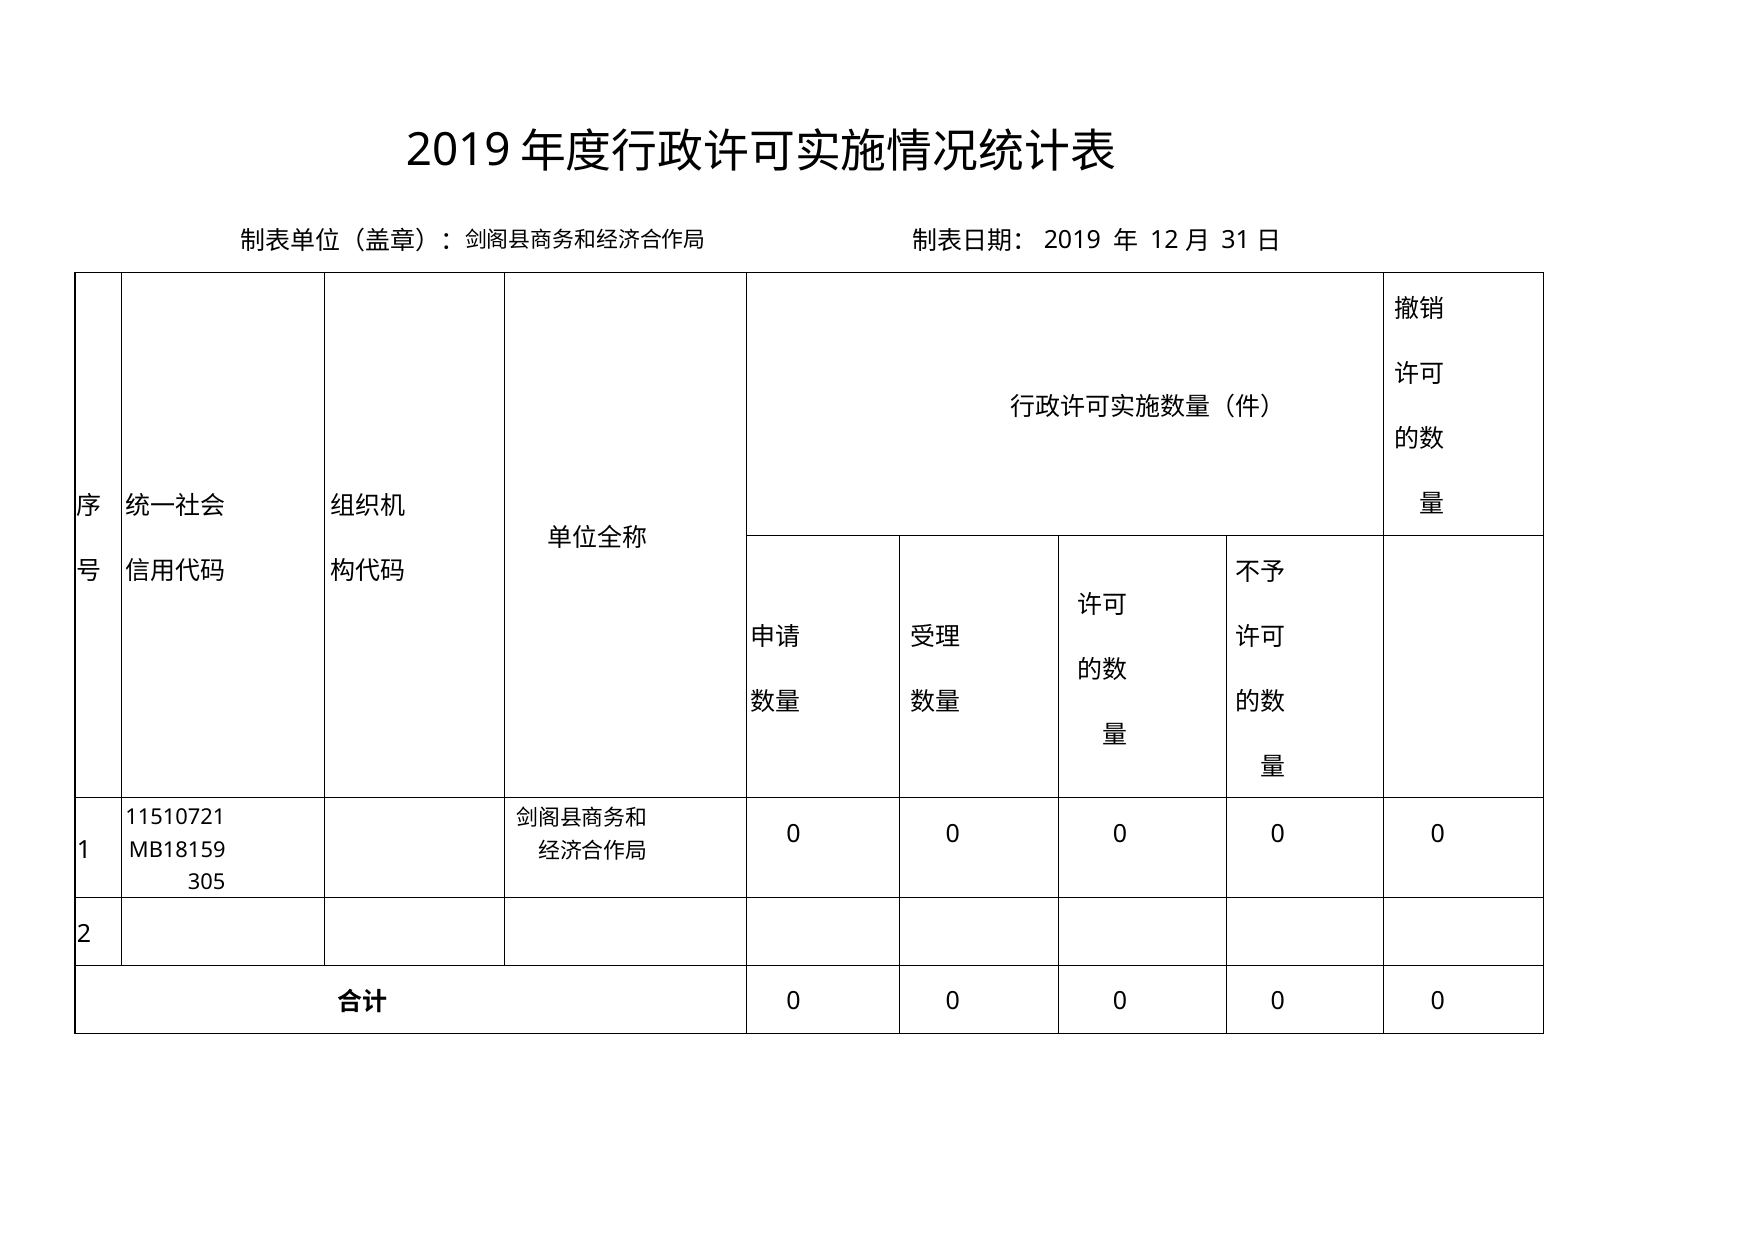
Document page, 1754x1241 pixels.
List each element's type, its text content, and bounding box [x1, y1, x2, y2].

table_cell [900, 898, 1058, 965]
table_cell [1059, 898, 1226, 965]
table_cell 1 [76, 798, 121, 897]
table_cell 申请数量 [747, 536, 899, 797]
table_cell 撤销许可的数量 [1384, 273, 1543, 534]
table_cell 统一社会信用代码 [122, 273, 324, 797]
table_cell 0 [747, 798, 899, 897]
table_cell 0 [1227, 966, 1383, 1032]
table_cell [747, 898, 899, 965]
table_cell [505, 898, 746, 965]
table_cell [1384, 898, 1543, 965]
table_cell [122, 898, 324, 965]
table_cell 合计 [76, 966, 746, 1032]
table_cell 制表单位（盖章）：剑阁县商务和经济合作局 制表日期： 2019 年 12 月 31 日 [75, 203, 1544, 272]
table_cell 受理数量 [900, 536, 1058, 797]
table_cell 单位全称 [505, 273, 746, 797]
table_cell 许可的数量 [1059, 536, 1226, 797]
table_header 2019年度行政许可实施情况统计表 [75, 91, 1544, 203]
table_cell 0 [1384, 798, 1543, 897]
table_cell 0 [1384, 966, 1543, 1032]
table_cell 序号 [76, 273, 121, 797]
table_cell 剑阁县商务和经济合作局 [505, 798, 746, 897]
table_cell [1227, 898, 1383, 965]
table_cell 行政许可实施数量（件） [747, 273, 1383, 534]
table_cell 不予许可的数量 [1227, 536, 1383, 797]
table_cell [325, 898, 504, 965]
table_cell 11510721MB18159305 [122, 798, 324, 897]
table_cell 0 [747, 966, 899, 1032]
table_cell [1384, 536, 1543, 797]
table_cell 0 [1059, 966, 1226, 1032]
table_cell 0 [1059, 798, 1226, 897]
table_cell 组织机构代码 [325, 273, 504, 797]
table_cell [325, 798, 504, 897]
table_cell 0 [1227, 798, 1383, 897]
table_cell 0 [900, 966, 1058, 1032]
table_cell 0 [900, 798, 1058, 897]
table_cell 2 [76, 898, 121, 965]
